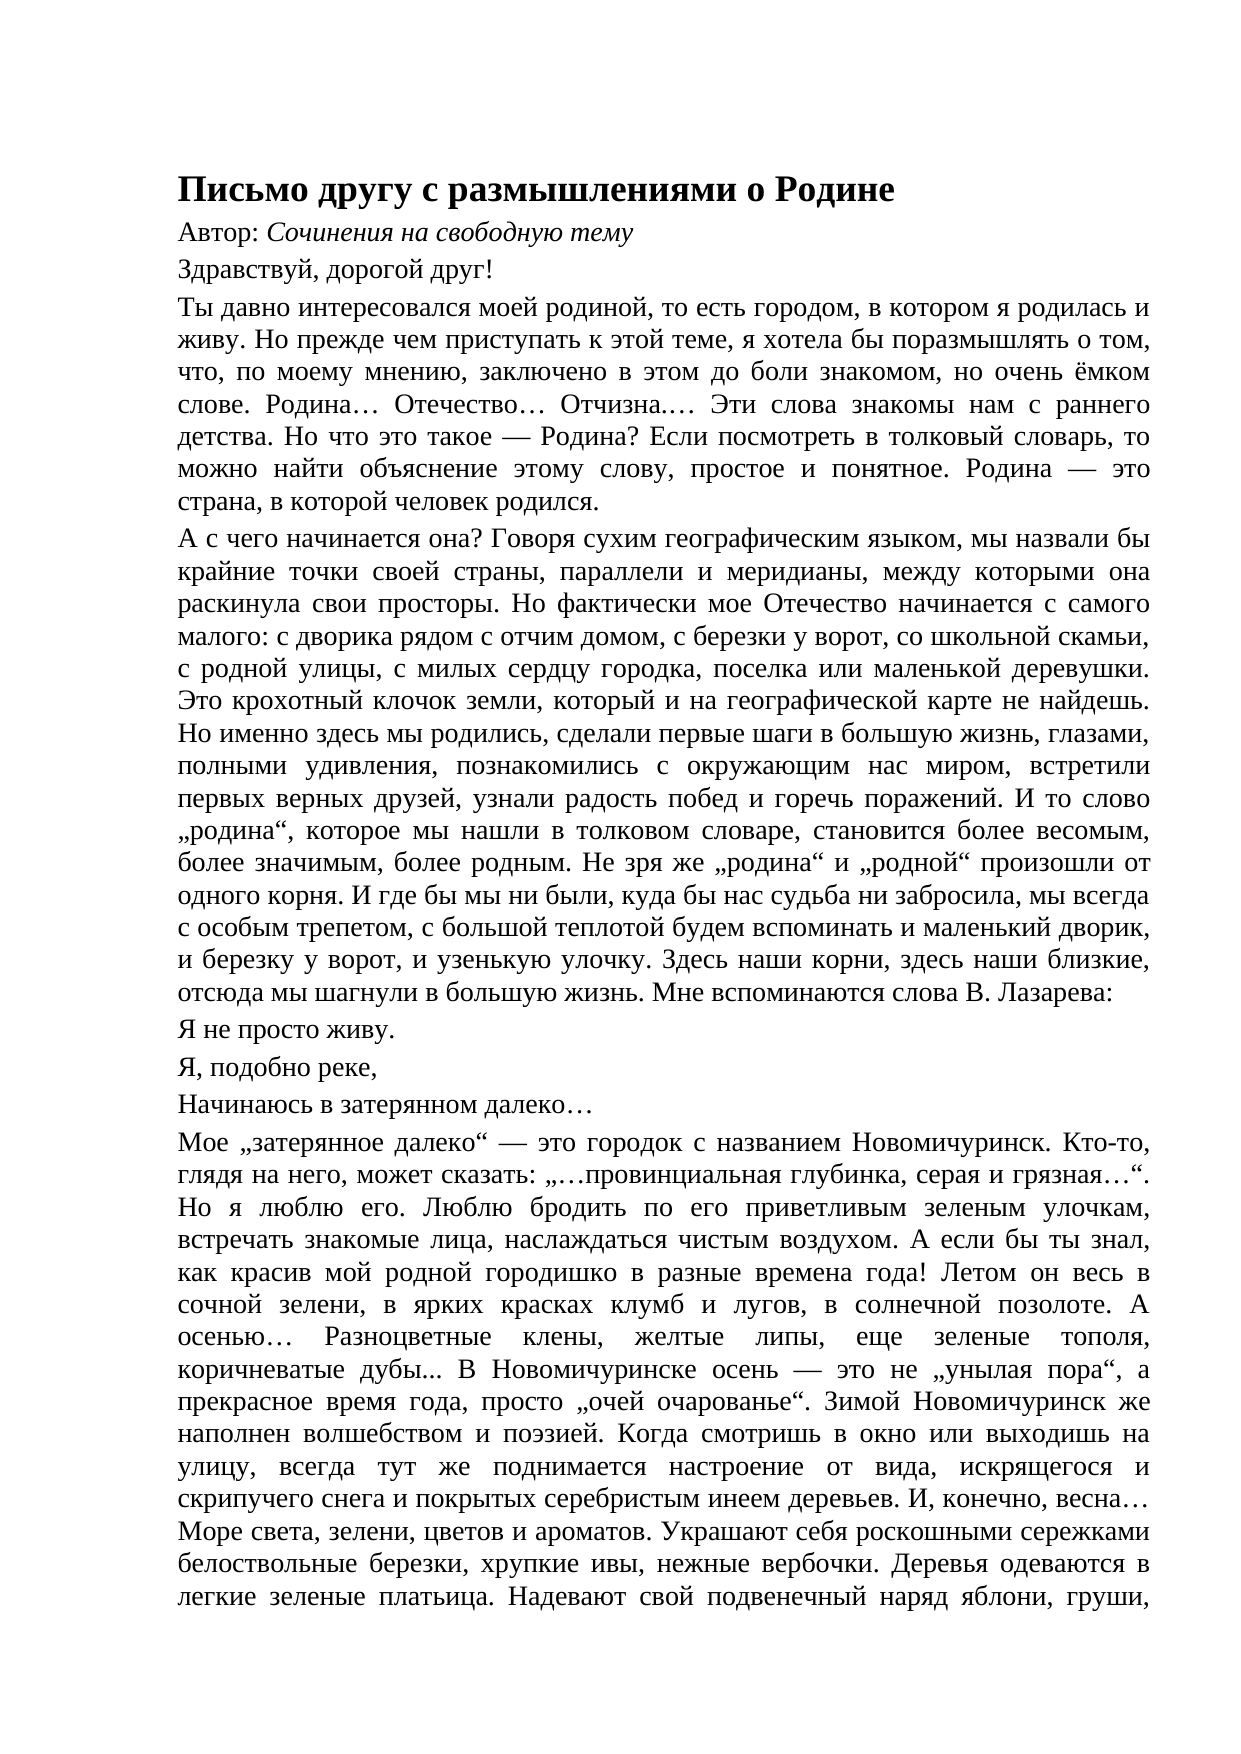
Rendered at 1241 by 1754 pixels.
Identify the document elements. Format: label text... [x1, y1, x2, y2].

text Здравствуй, дорогой друг! [177, 252, 1152, 284]
text Я, подобно реке, [177, 1050, 1152, 1082]
subtitle Письмо другу с размышлениями о Родине [177, 166, 1152, 209]
text Ты давно интересовался моей родиной, то есть городом, в котором я родилась и живу. Но прежде чем приступать к этой теме, я хотела бы поразмышлять о том, что, по моему мнению, заключено в этом до боли знакомом, но очень ёмком слове. Родина… Отечество… Отчизна.… Эти слова знакомы нам с раннего детства. Но что это такое — Родина? Если посмотреть в толковый словарь, то можно найти объяснение этому слову, простое и понятное. Родина — это страна, в которой человек родился. [177, 289, 1152, 516]
text А с чего начинается она? Говоря сухим географическим языком, мы назвали бы крайние точки своей страны, параллели и меридианы, между которыми она раскинула свои просторы. Но фактически мое Отечество начинается с самого малого: с дворика рядом с отчим домом, с березки у ворот, со школьной скамьи, с родной улицы, с милых сердцу городка, поселка или маленькой деревушки. Это крохотный клочок земли, который и на географической карте не найдешь. Но именно здесь мы родились, сделали первые шаги в большую жизнь, глазами, полными удивления, познакомились с окружающим нас миром, встретили первых верных друзей, узнали радость побед и горечь поражений. И то слово „родина“, которое мы нашли в толковом словаре, становится более весомым, более значимым, более родным. Не зря же „родина“ и „родной“ произошли от одного корня. И где бы мы ни были, куда бы нас судьба ни забросила, мы всегда с особым трепетом, с большой теплотой будем вспоминать и маленький дворик, и березку у ворот, и узенькую улочку. Здесь наши корни, здесь наши близкие, отсюда мы шагнули в большую жизнь. Мне вспоминаются слова В. Лазарева: [177, 521, 1152, 1007]
text Автор: Сочинения на свободную тему [177, 214, 1152, 247]
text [177, 1125, 1152, 1611]
text Начинаюсь в затерянном далеко… [177, 1087, 1152, 1120]
text Я не просто живу. [177, 1012, 1152, 1045]
